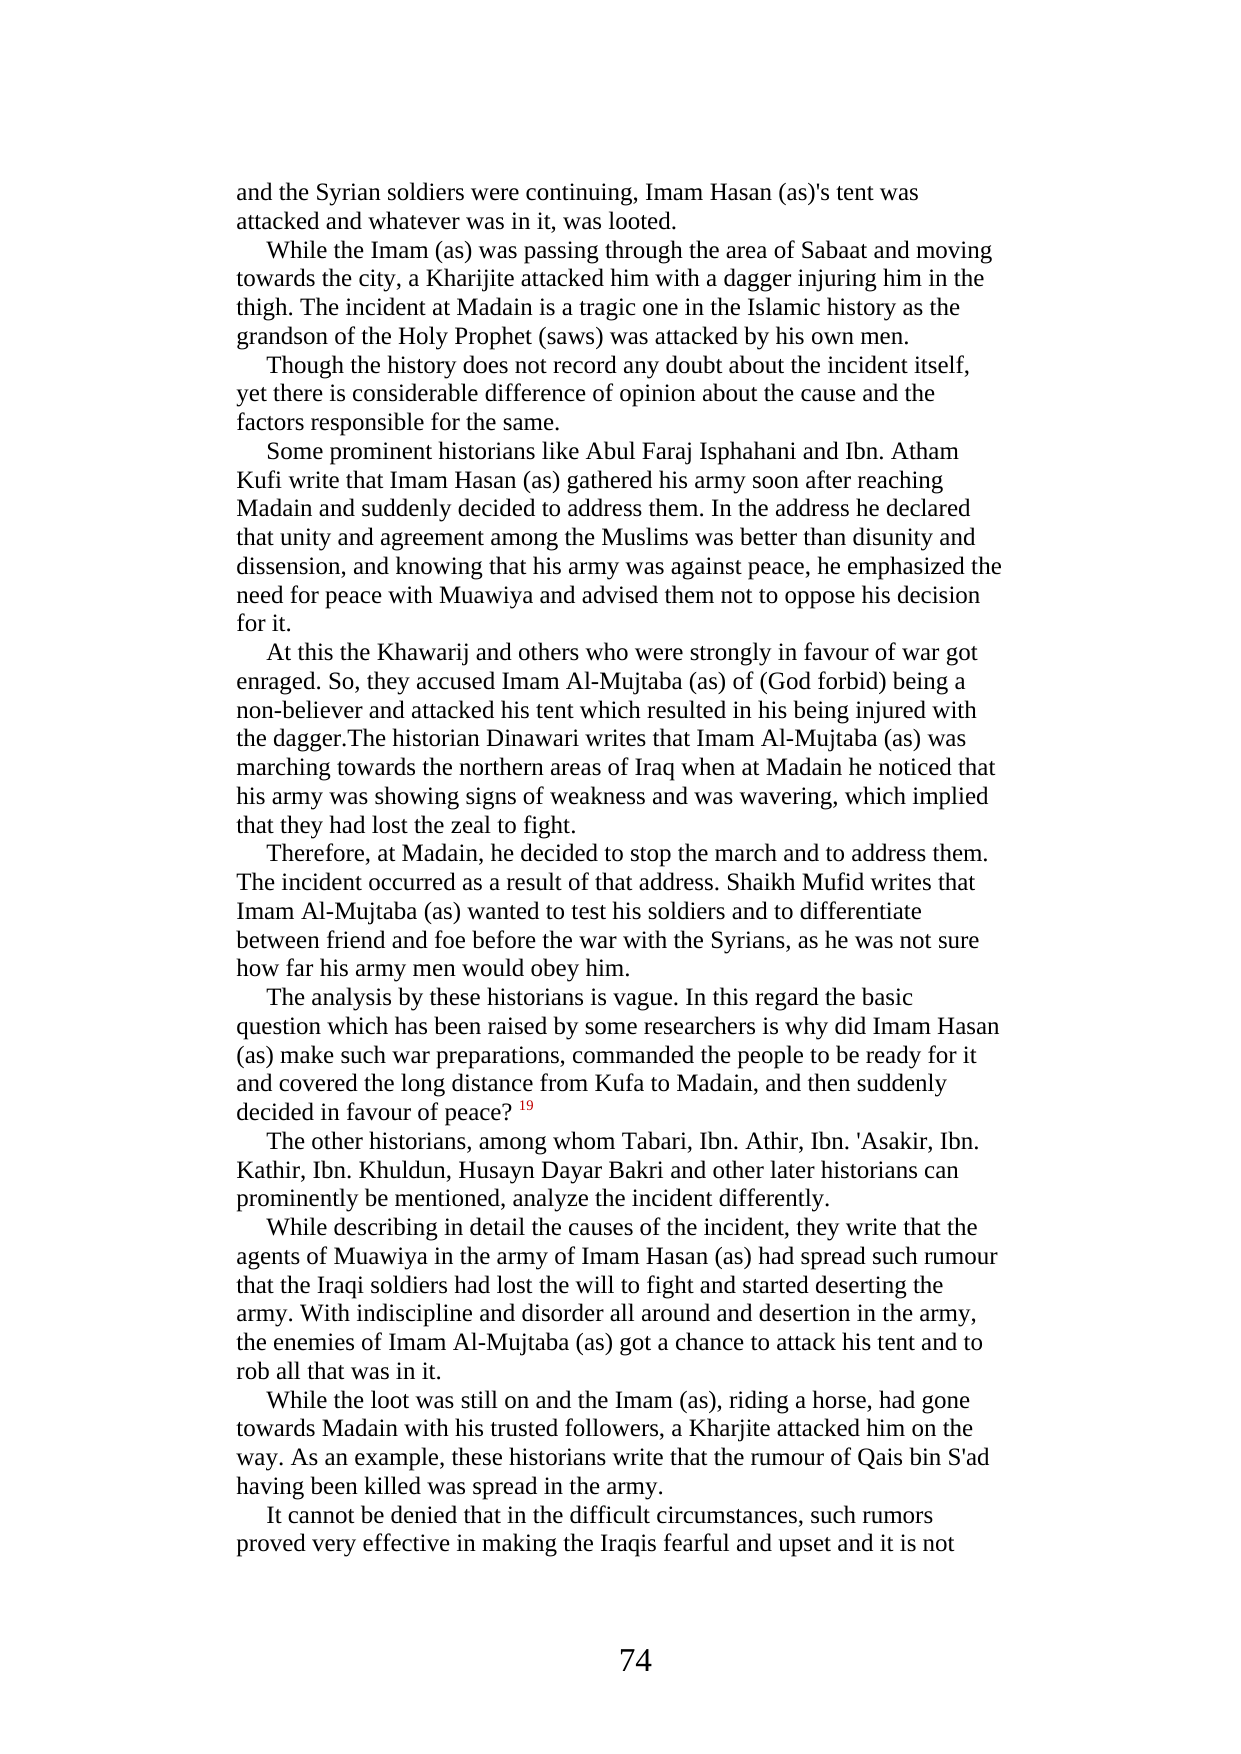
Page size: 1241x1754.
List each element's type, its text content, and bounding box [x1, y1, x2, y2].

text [236, 1500, 1004, 1557]
text Some prominent historians like Abul Faraj Isphahani and Ibn. Atham Kufi write that Imam Hasan (as) gathered his army soon after reaching Madain and suddenly decided to address them. In the address he declared that unity and agreement among the Muslims was better than disunity and dissension, and knowing that his army was against peace, he emphasized the need for peace with Muawiya and advised them not to oppose his decision for it. [236, 436, 1004, 637]
text The other historians, among whom Tabari, Ibn. Athir, Ibn. 'Asakir, Ibn. Kathir, Ibn. Khuldun, Husayn Dayar Bakri and other later historians can prominently be mentioned, analyze the incident differently. [236, 1126, 1004, 1212]
text Therefore, at Madain, he decided to stop the march and to address them. The incident occurred as a result of that address. Shaikh Mufid writes that Imam Al-Mujtaba (as) wanted to test his soldiers and to differentiate between friend and foe before the war with the Syrians, as he was not sure how far his army men would obey him. [236, 838, 1004, 982]
text While the loot was still on and the Imam (as), riding a horse, had gone towards Madain with his trusted followers, a Kharjite attacked him on the way. As an example, these historians write that the rumour of Qais bin S'ad having been killed was spread in the army. [236, 1385, 1004, 1500]
text While the Imam (as) was passing through the area of Sabaat and moving towards the city, a Kharijite attacked him with a dagger injuring him in the thigh. The incident at Madain is a tragic one in the Islamic history as the grandson of the Holy Prophet (saws) was attacked by his own men. [236, 235, 1004, 350]
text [236, 177, 1004, 235]
text Though the history does not record any doubt about the incident itself, yet there is considerable difference of opinion about the cause and the factors responsible for the same. [236, 350, 1004, 436]
text While describing in detail the causes of the incident, they write that the agents of Muawiya in the army of Imam Hasan (as) had spread such rumour that the Iraqi soldiers had lost the will to fight and started deserting the army. With indiscipline and disorder all around and desertion in the army, the enemies of Imam Al-Mujtaba (as) got a chance to attack his tent and to rob all that was in it. [236, 1212, 1004, 1385]
text At this the Khawarij and others who were strongly in favour of war got enraged. So, they accused Imam Al-Mujtaba (as) of (God forbid) being a non-believer and attacked his tent which resulted in his being injured with the dagger.The historian Dinawari writes that Imam Al-Mujtaba (as) was marching towards the northern areas of Iraq when at Madain he noticed that his army was showing signs of weakness and was wavering, which implied that they had lost the zeal to fight. [236, 637, 1004, 838]
text The analysis by these historians is vague. In this regard the basic question which has been raised by some researchers is why did Imam Hasan (as) make such war preparations, commanded the people to be ready for it and covered the long distance from Kufa to Madain, and then suddenly decided in favour of peace? 19 [236, 982, 1004, 1126]
